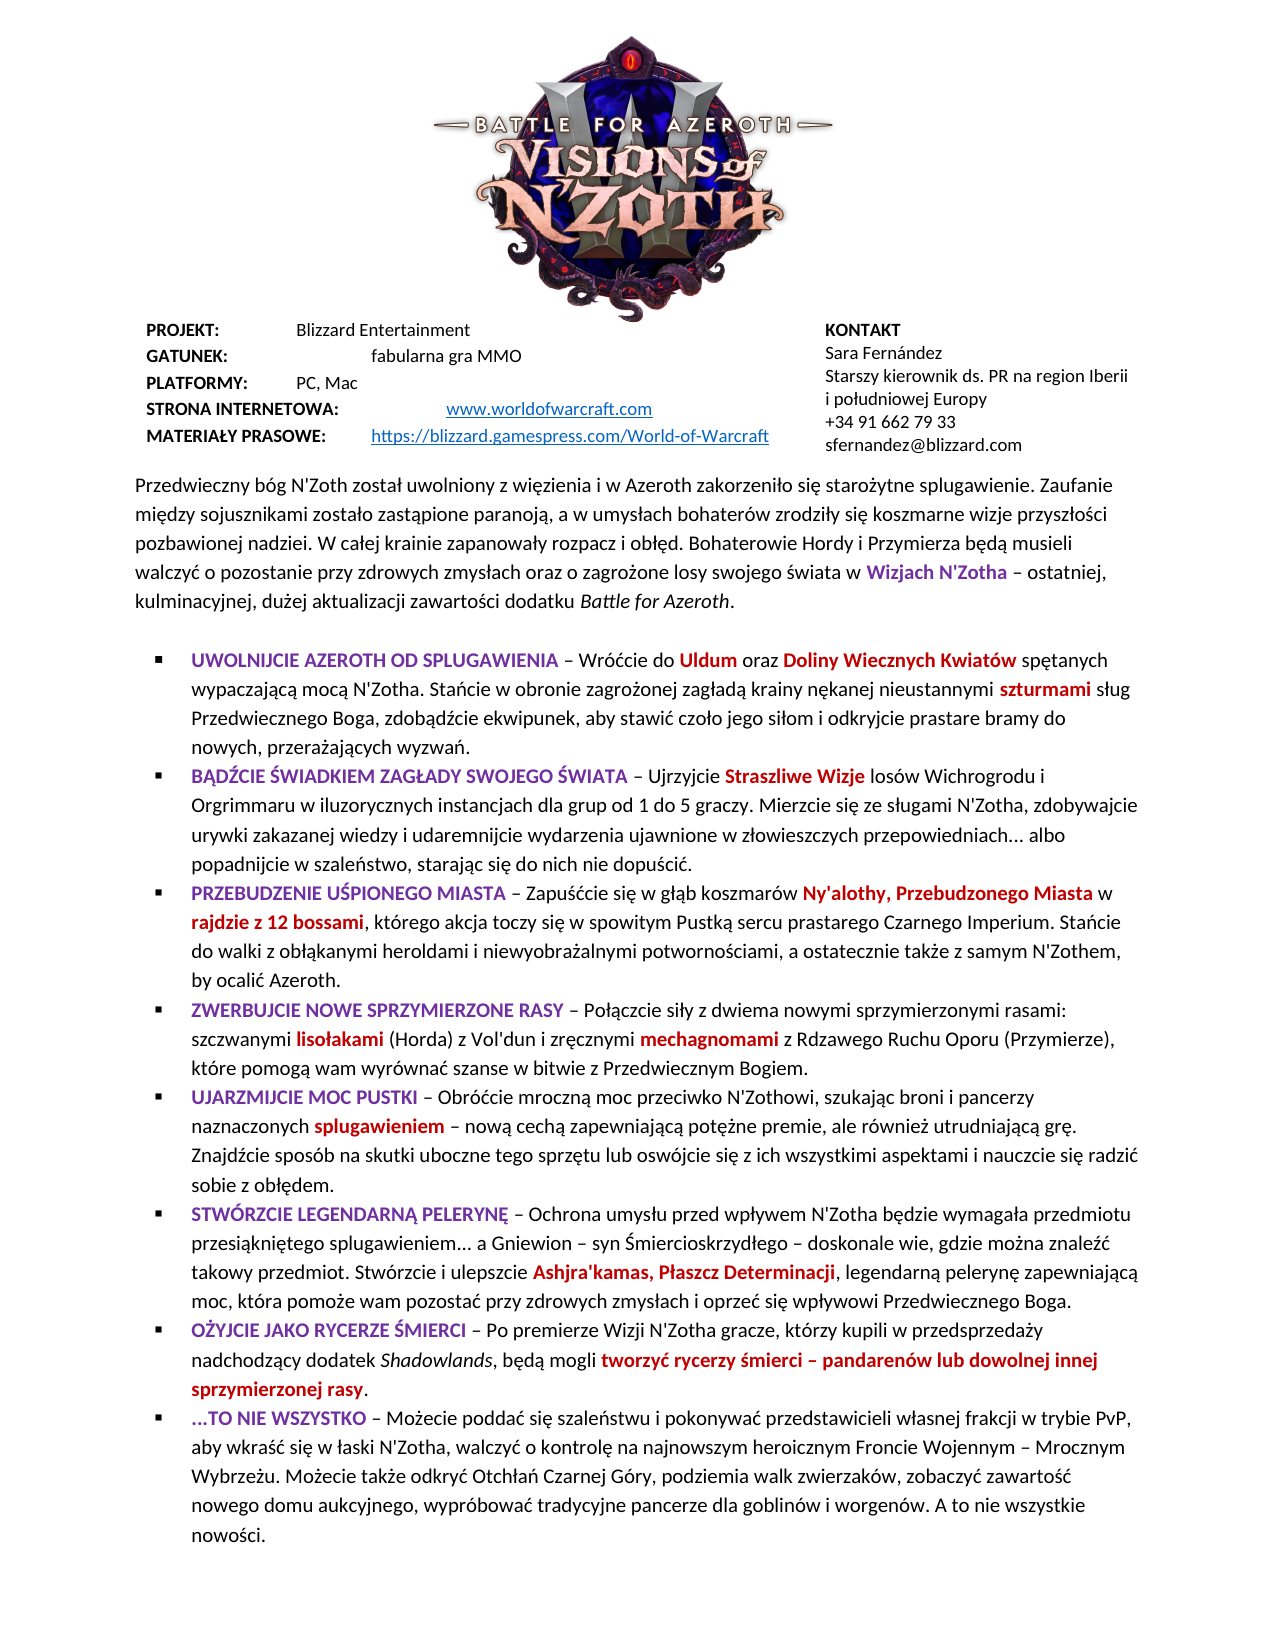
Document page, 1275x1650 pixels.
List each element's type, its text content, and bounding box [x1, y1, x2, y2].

list BĄDŹCIE ŚWIADKIEM ZAGŁADY SWOJEGO ŚWIATA – Ujrzyjcie Straszliwe Wizje losów Wichrogrodu i Orgrimmaru w iluzorycznych instancjach dla grup od 1 do 5 graczy. Mierzcie się ze sługami N'Zotha, zdobywajcie urywki zakazanej wiedzy i udaremnijcie wydarzenia ujawnione w złowieszczych przepowiedniach... albo popadnijcie w szaleństwo, starając się do nich nie dopuścić. [154, 763, 1140, 876]
list OŻYJCIE JAKO RYCERZE ŚMIERCI – Po premierze Wizji N'Zotha gracze, którzy kupili w przedsprzedaży nadchodzący dodatek Shadowlands, będą mogli tworzyć rycerzy śmierci – pandarenów lub dowolnej innej sprzymierzonej rasy. [154, 1318, 1140, 1401]
list STWÓRZCIE LEGENDARNĄ PELERYNĘ – Ochrona umysłu przed wpływem N'Zotha będzie wymagała przedmiotu przesiąkniętego splugawieniem... a Gniewion – syn Śmiercioskrzydłego – doskonale wie, gdzie można znaleźć takowy przedmiot. Stwórzcie i ulepszcie Ashjra'kamas, Płaszcz Determinacji, legendarną pelerynę zapewniającą moc, która pomoże wam pozostać przy zdrowych zmysłach i oprzeć się wpływowi Przedwiecznego Boga. [154, 1201, 1140, 1314]
list PRZEBUDZENIE UŚPIONEGO MIASTA – Zapuśćcie się w głąb koszmarów Ny'alothy, Przebudzonego Miasta w rajdzie z 12 bossami, którego akcja toczy się w spowitym Pustką sercu prastarego Czarnego Imperium. Stańcie do walki z obłąkanymi heroldami i niewyobrażalnymi potwornościami, a ostatecznie także z samym N'Zothem, by ocalić Azeroth. [154, 880, 1140, 993]
picture [283, 0, 978, 406]
list ZWERBUJCIE NOWE SPRZYMIERZONE RASY – Połączcie siły z dwiema nowymi sprzymierzonymi rasami: szczwanymi lisołakami (Horda) z Vol'dun i zręcznymi mechagnomami z Rdzawego Ruchu Oporu (Przymierze), które pomogą wam wyrównać szanse w bitwie z Przedwiecznym Bogiem. [154, 997, 1140, 1081]
list UJARZMIJCIE MOC PUSTKI – Obróćcie mroczną moc przeciwko N'Zothowi, szukając broni i pancerzy naznaczonych splugawieniem – nową cechą zapewniającą potężne premie, ale również utrudniającą grę. Znajdźcie sposób na skutki uboczne tego sprzętu lub oswójcie się z ich wszystkimi aspektami i nauczcie się radzić sobie z obłędem. [154, 1084, 1140, 1197]
table_header KONTAKT Sara Fernández Starszy kierownik ds. PR na region Iberii i południowej Europy +34 91 662 79 33 sfernandez@blizzard.com [814, 318, 1140, 472]
text Przedwieczny bóg N'Zoth został uwolniony z więzienia i w Azeroth zakorzeniło się starożytne splugawienie. Zaufanie między sojusznikami zostało zastąpione paranoją, a w umysłach bohaterów zrodziły się koszmarne wizje przyszłości pozbawionej nadziei. W całej krainie zapanowały rozpacz i obłęd. Bohaterowie Hordy i Przymierza będą musieli walczyć o pozostanie przy zdrowych zmysłach oraz o zagrożone losy swojego świata w Wizjach N'Zotha – ostatniej, kulminacyjnej, dużej aktualizacji zawartości dodatku Battle for Azeroth. [135, 472, 1140, 614]
table_header PROJEKT: Blizzard Entertainment GATUNEK: fabularna gra MMO PLATFORMY: PC, Mac STRONA INTERNETOWA: www.worldofwarcraft.com MATERIAŁY PRASOWE: https://blizzard.gamespress.com/World-of-Warcraft [135, 318, 814, 472]
list ...TO NIE WSZYSTKO – Możecie poddać się szaleństwu i pokonywać przedstawicieli własnej frakcji w trybie PvP, aby wkraść się w łaski N'Zotha, walczyć o kontrolę na najnowszym heroicznym Froncie Wojennym – Mrocznym Wybrzeżu. Możecie także odkryć Otchłań Czarnej Góry, podziemia walk zwierzaków, zobaczyć zawartość nowego domu aukcyjnego, wypróbować tradycyjne pancerze dla goblinów i worgenów. A to nie wszystkie nowości. [154, 1405, 1140, 1547]
list UWOLNIJCIE AZEROTH OD SPLUGAWIENIA – Wróćcie do Uldum oraz Doliny Wiecznych Kwiatów spętanych wypaczającą mocą N'Zotha. Stańcie w obronie zagrożonej zagładą krainy nękanej nieustannymi szturmami sług Przedwiecznego Boga, zdobądźcie ekwipunek, aby stawić czoło jego siłom i odkryjcie prastare bramy do nowych, przerażających wyzwań. [154, 647, 1140, 760]
